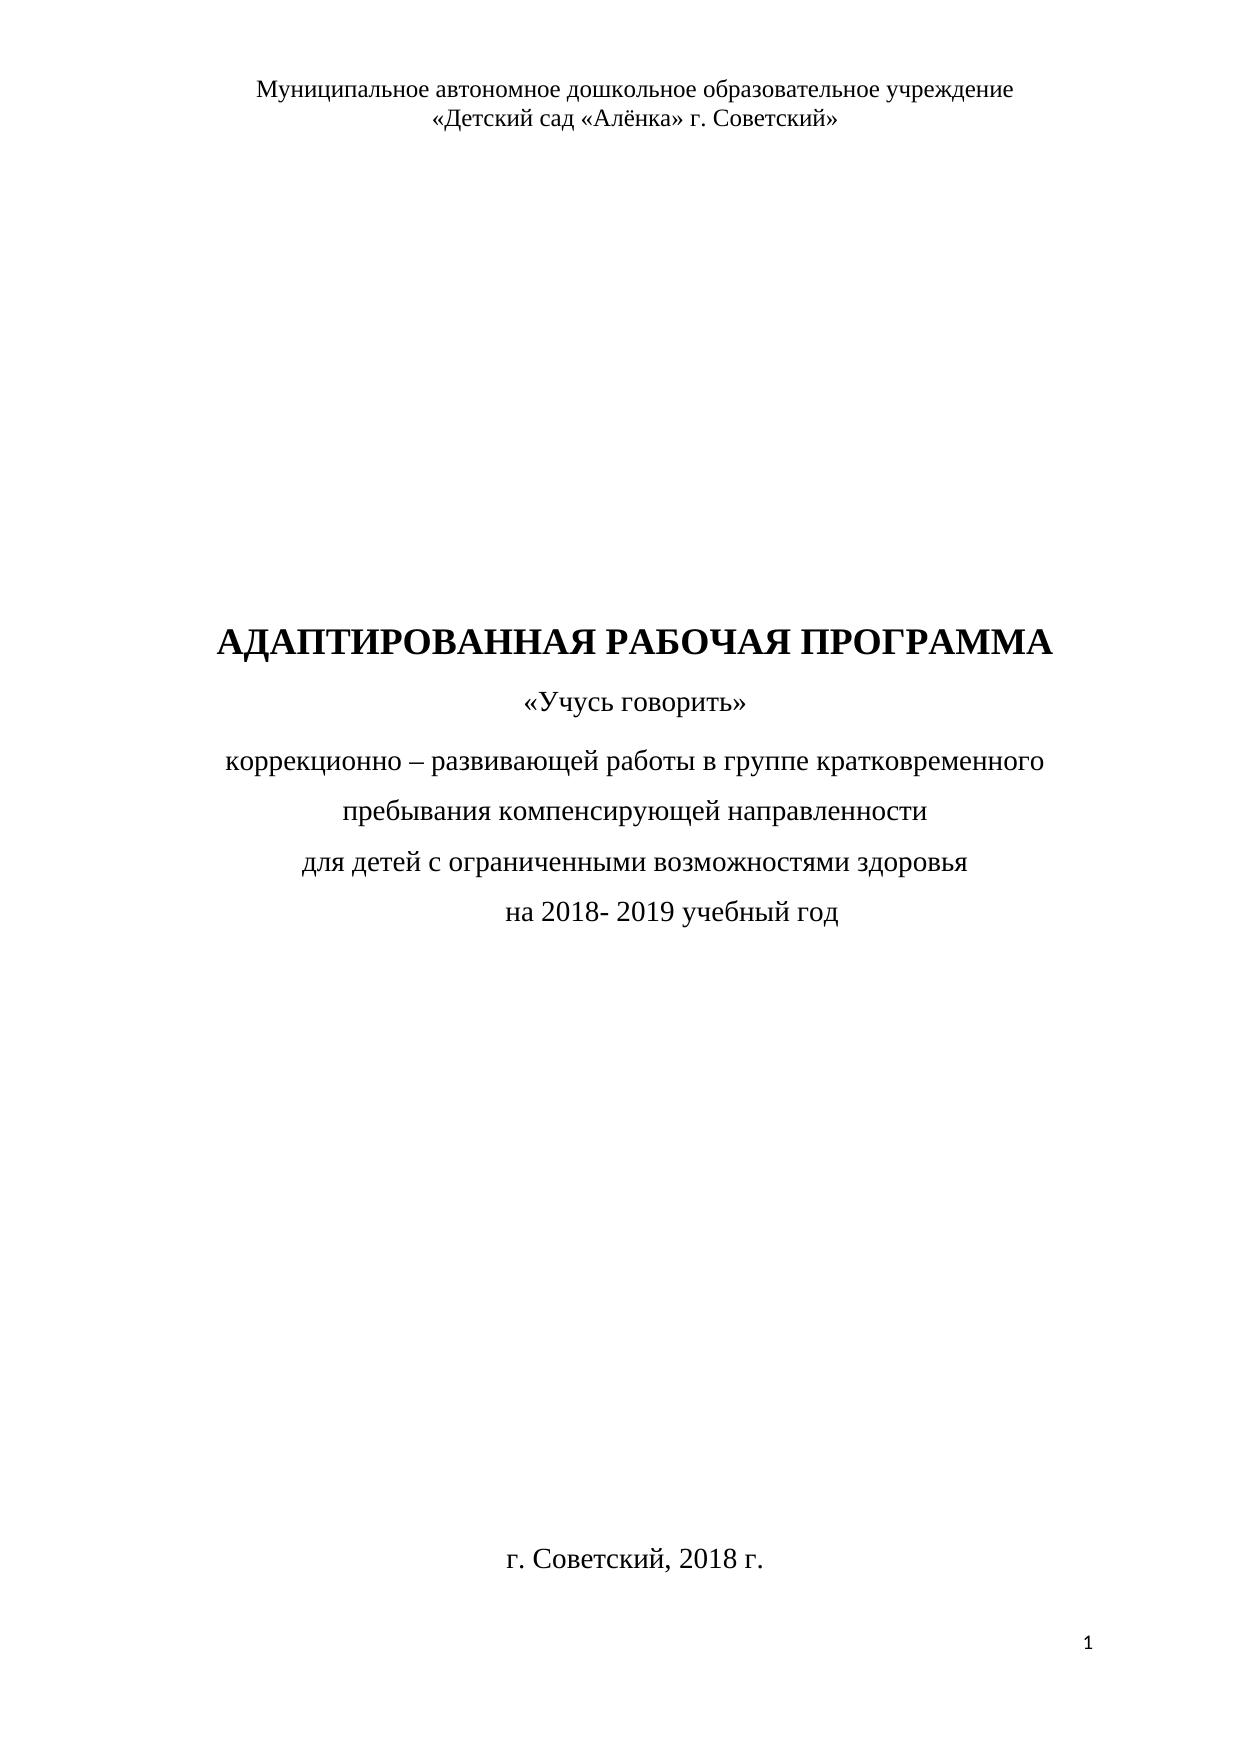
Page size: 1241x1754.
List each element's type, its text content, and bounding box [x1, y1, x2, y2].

text для детей с ограниченными возможностями здоровья [177, 844, 1093, 877]
subtitle АДАПТИРОВАННАЯ РАБОЧАЯ ПРОГРАММА [177, 619, 1093, 662]
text на 2018- 2019 учебный год [177, 894, 1093, 928]
text коррекционно – развивающей работы в группе кратковременного пребывания компенсирующей направленности [177, 743, 1093, 827]
text «Детский сад «Алёнка» г. Советский» [177, 103, 1093, 131]
text Муниципальное автономное дошкольное образовательное учреждение [177, 74, 1093, 103]
text «Учусь говорить» [177, 684, 1093, 717]
text г. Советский, 2018 г. [177, 1541, 1093, 1575]
